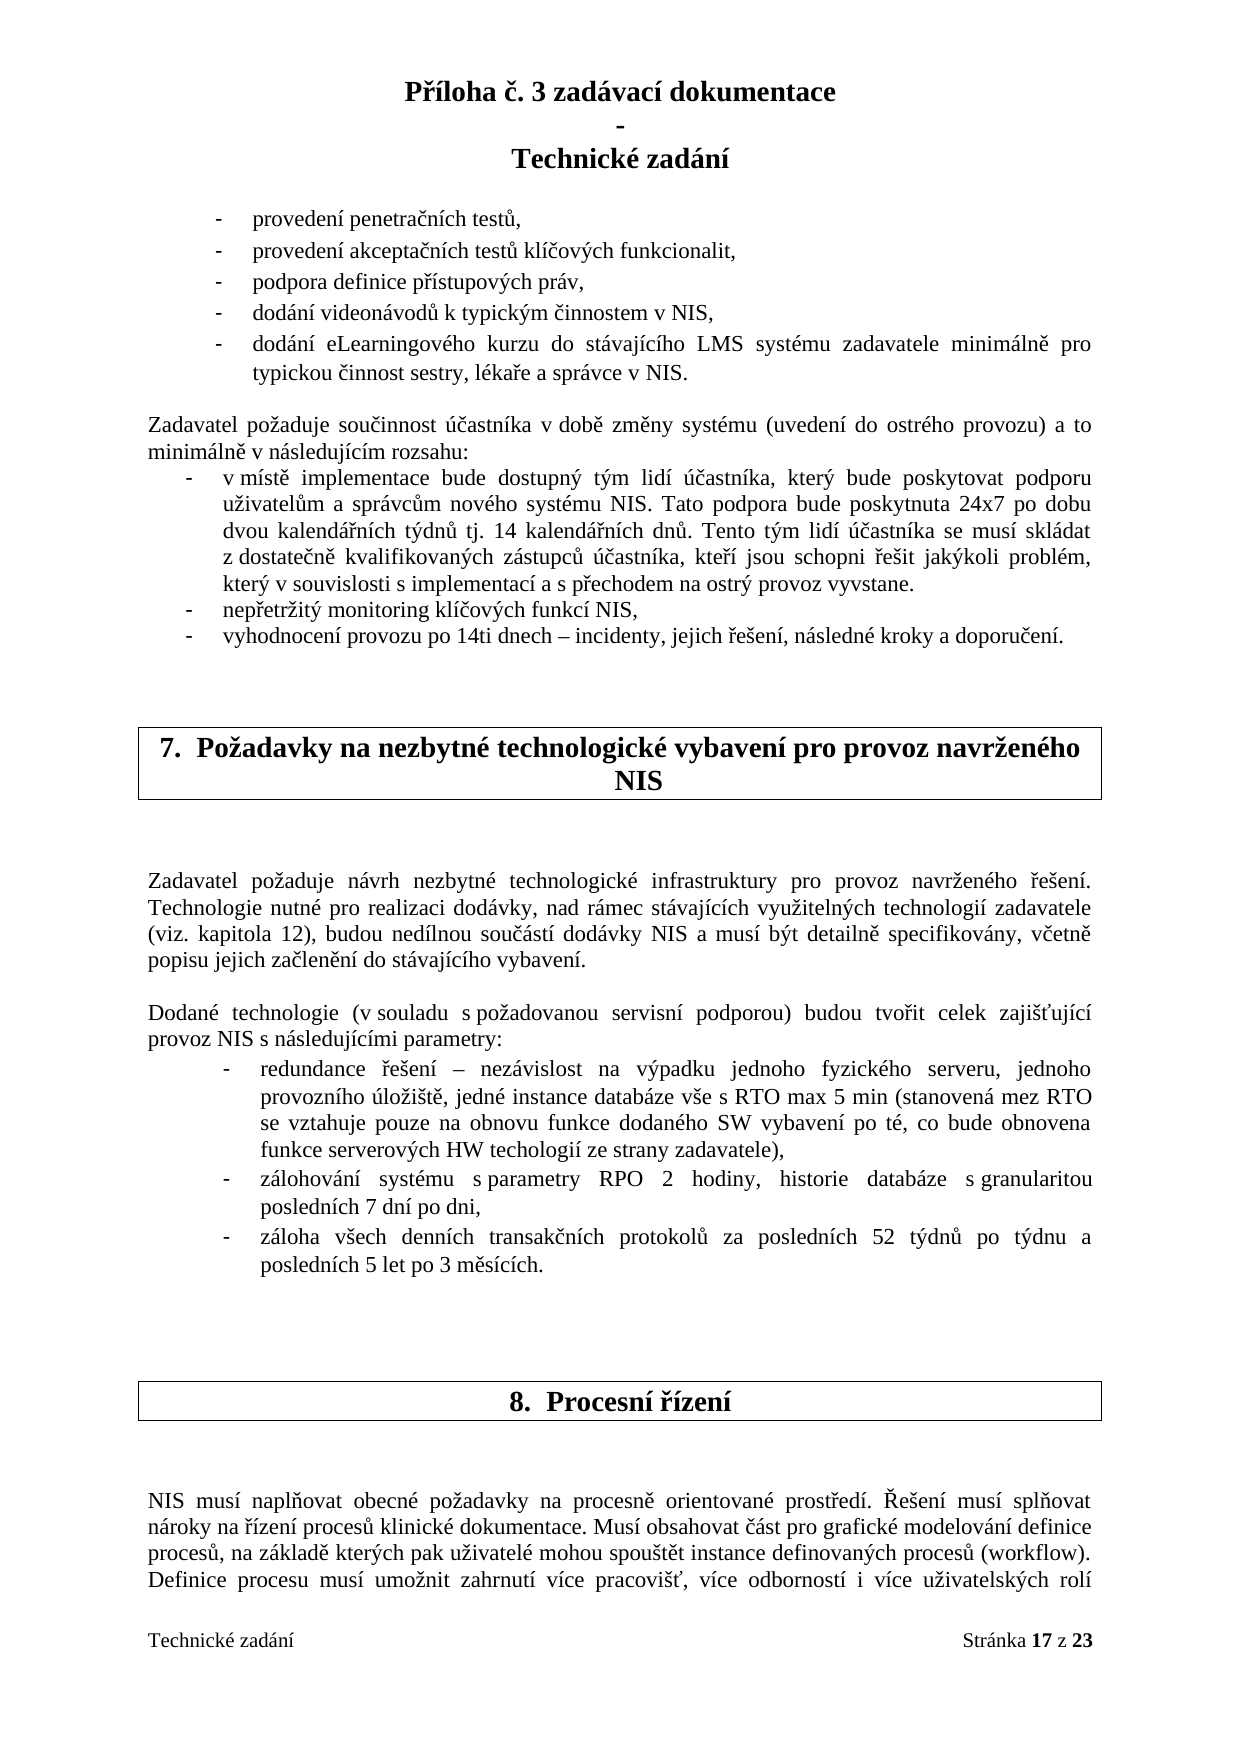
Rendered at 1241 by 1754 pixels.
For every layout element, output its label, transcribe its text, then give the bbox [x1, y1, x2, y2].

list vyhodnocení provozu po 14ti dnech – incidenty, jejich řešení, následné kroky a doporučení. [185, 622, 1093, 649]
list nepřetržitý monitoring klíčových funkcí NIS, [185, 596, 1093, 622]
text Procesní řízení [139, 1382, 1101, 1420]
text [148, 1487, 1093, 1592]
list dodání eLearningového kurzu do stávajícího LMS systému zadavatele minimálně pro typickou činnost sestry, lékaře a správce v NIS. [215, 327, 1093, 385]
list provedení akceptačních testů klíčových funkcionalit, [215, 234, 1093, 265]
list v místě implementace bude dostupný tým lidí účastníka, který bude poskytovat podporu uživatelům a správcům nového systému NIS. Tato podpora bude poskytnuta 24x7 po dobu dvou kalendářních týdnů tj. 14 kalendářních dnů. Tento tým lidí účastníka se musí skládat z dostatečně kvalifikovaných zástupců účastníka, kteří jsou schopni řešit jakýkoli problém, který v souvislosti s implementací a s přechodem na ostrý provoz vyvstane. [185, 464, 1093, 596]
text Zadavatel požaduje součinnost účastníka v době změny systému (uvedení do ostrého provozu) a to minimálně v následujícím rozsahu: [148, 411, 1093, 464]
list zálohování systému s parametry RPO 2 hodiny, historie databáze s granularitou posledních 7 dní po dni, [223, 1162, 1093, 1219]
list redundance řešení – nezávislost na výpadku jednoho fyzického serveru, jednoho provozního úložiště, jedné instance databáze vše s RTO max 5 min (stanovená mez RTO se vztahuje pouze na obnovu funkce dodaného SW vybavení po té, co bude obnovena funkce serverových HW techologií ze strany zadavatele), [223, 1052, 1093, 1162]
list záloha všech denních transakčních protokolů za posledních 52 týdnů po týdnu a posledních 5 let po 3 měsících. [223, 1219, 1093, 1277]
text Požadavky na nezbytné technologické vybavení pro provoz navrženého NIS [139, 728, 1101, 799]
text Dodané technologie (v souladu s požadovanou servisní podporou) budou tvořit celek zajišťující provoz NIS s následujícími parametry: [148, 999, 1093, 1052]
text Zadavatel požaduje návrh nezbytné technologické infrastruktury pro provoz navrženého řešení. Technologie nutné pro realizaci dodávky, nad rámec stávajících využitelných technologií zadavatele (viz. kapitola 12), budou nedílnou součástí dodávky NIS a musí být detailně specifikovány, včetně popisu jejich začlenění do stávajícího vybavení. [148, 867, 1093, 973]
list podpora definice přístupových práv, [215, 265, 1093, 296]
list provedení penetračních testů, [215, 202, 1093, 234]
list dodání videonávodů k typickým činnostem v NIS, [215, 296, 1093, 327]
